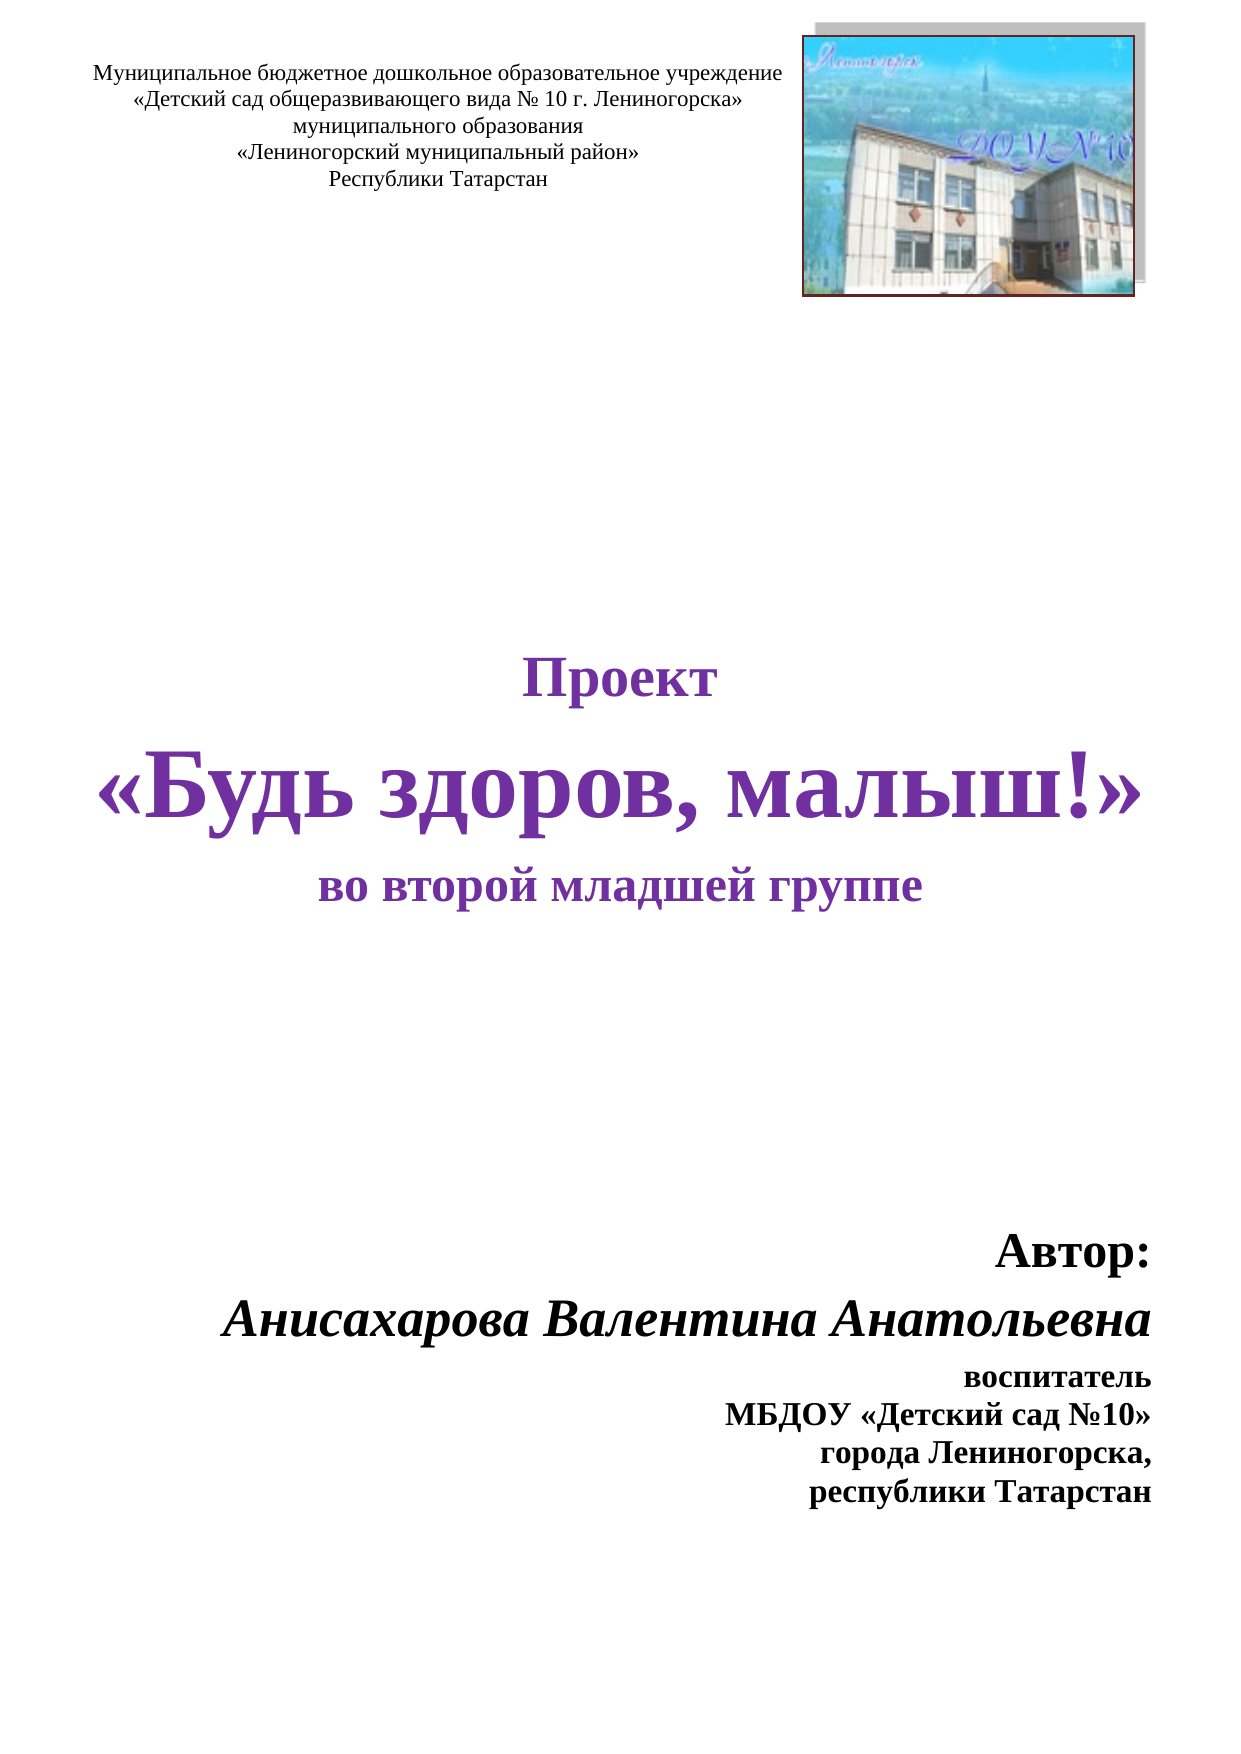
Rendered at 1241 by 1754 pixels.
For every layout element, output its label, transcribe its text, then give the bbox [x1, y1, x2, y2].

text МБДОУ «Детский сад №10» [89, 1394, 1152, 1432]
text Анисахарова Валентина Анатольевна [89, 1286, 1152, 1348]
text города Лениногорска, [89, 1432, 1152, 1471]
text Республики Татарстан [89, 164, 787, 191]
text муниципального образования [89, 112, 787, 138]
text «Будь здоров, малыш!» [89, 724, 1152, 839]
text «Лениногорский муниципальный район» [89, 138, 787, 164]
text во второй младшей группе [89, 855, 1152, 912]
text Муниципальное бюджетное дошкольное образовательное учреждение [89, 59, 787, 86]
text Автор: [89, 1220, 1152, 1278]
text «Детский сад общеразвивающего вида № . Лениногорска» [89, 86, 787, 112]
text Проект [89, 641, 1152, 708]
text республики Татарстан [89, 1471, 1152, 1509]
text воспитатель [89, 1356, 1152, 1394]
picture [804, 37, 1133, 294]
